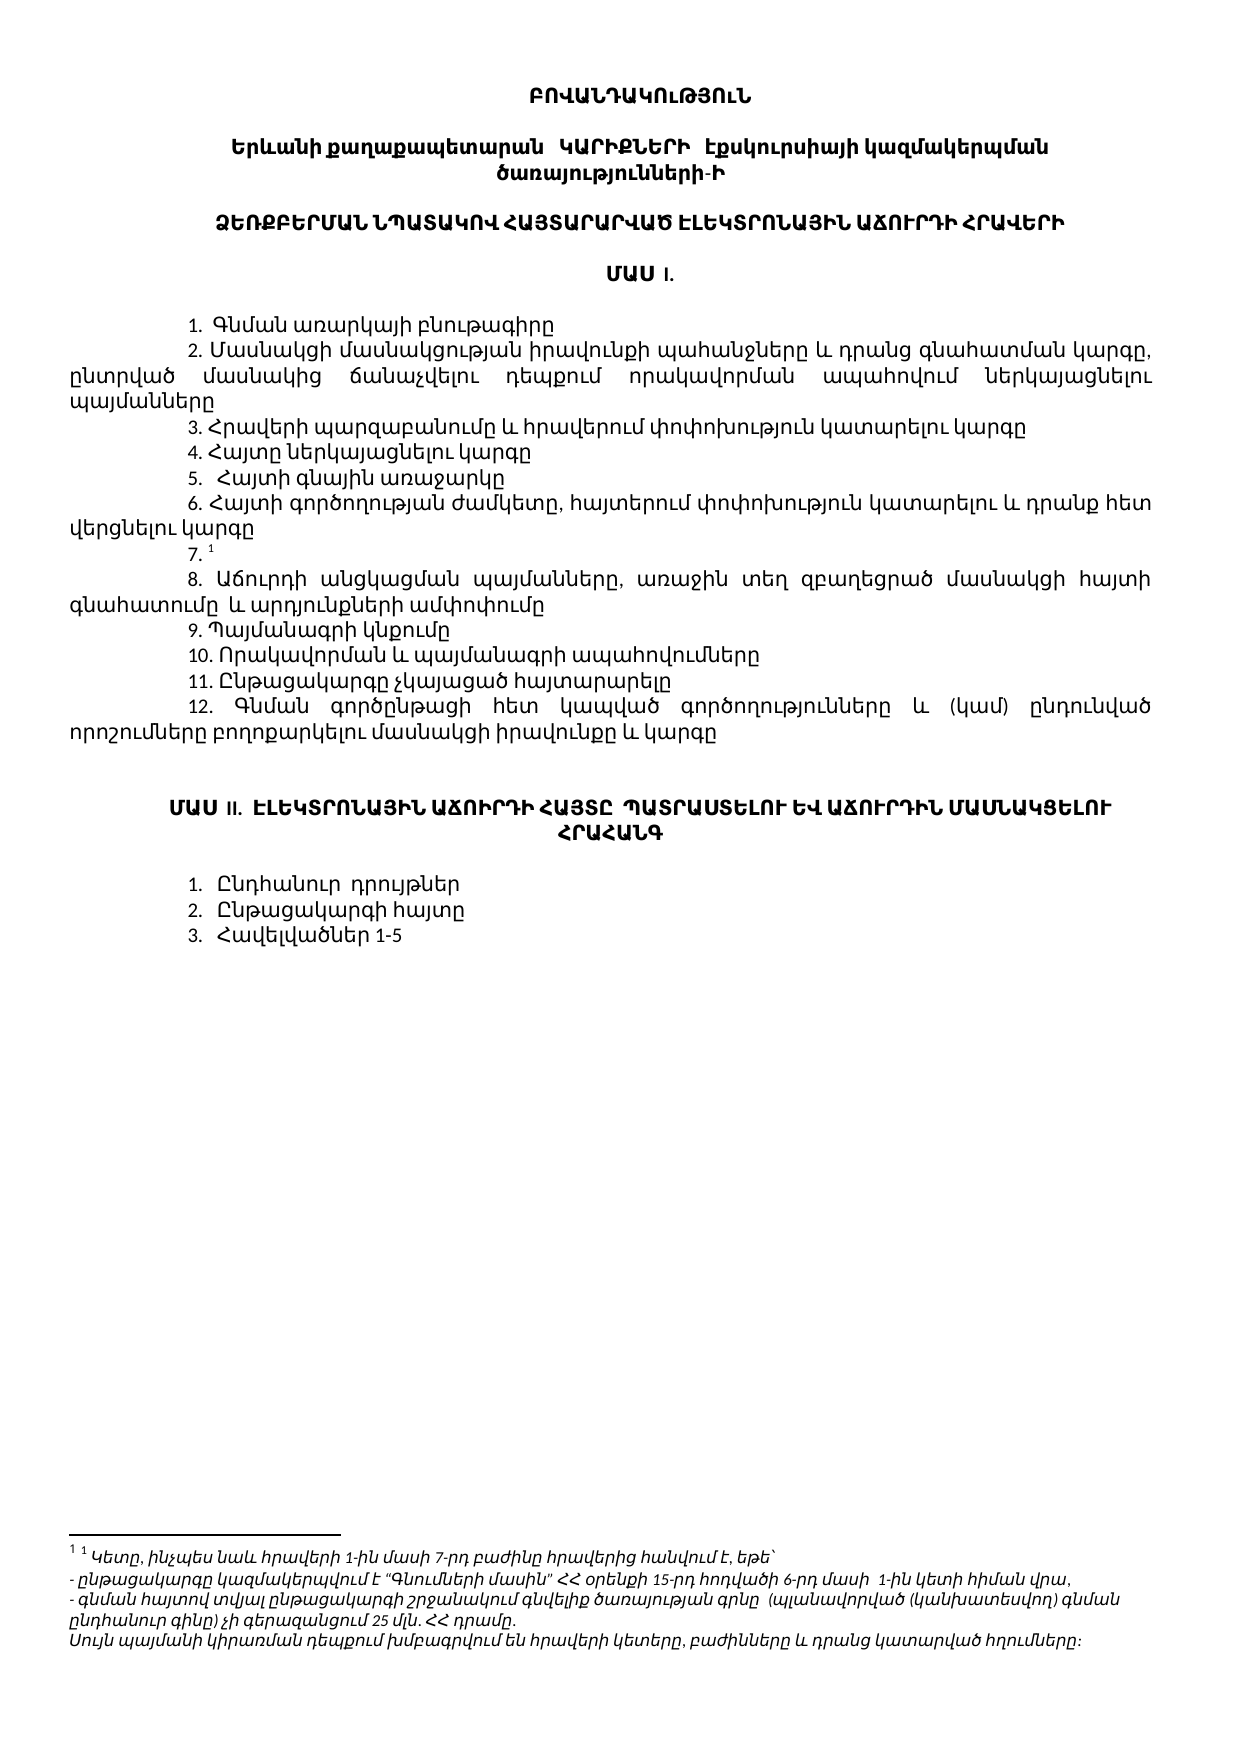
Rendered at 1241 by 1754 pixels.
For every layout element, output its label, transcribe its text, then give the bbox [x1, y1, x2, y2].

text 9. Պայմանագրի կնքումը [69, 617, 1152, 643]
text 2. Մասնակցի մասնակցության իրավունքի պահանջները և դրանց գնահատման կարգը, ընտրված մասնակից ճանաչվելու դեպքում որակավորման ապահովում ներկայացնելու պայմանները [69, 338, 1152, 414]
text 4. Հայտը ներկայացնելու կարգը [69, 439, 1152, 465]
text 1. Գնման առարկայի բնութագիրը [69, 312, 1152, 338]
text 10. Որակավորման և պայմանագրի ապահովումները [69, 643, 1152, 668]
text 3. Հրավերի պարզաբանումը և հրավերում փոփոխություն կատարելու կարգը [69, 414, 1152, 439]
text 12. Գնման գործընթացի հետ կապված գործողությունները և (կամ) ընդունված որոշումները բողոքարկելու մասնակցի իրավունքը և կարգը [69, 693, 1152, 744]
text 1. Ընդհանուր դրույթներ [69, 871, 1152, 897]
text ՁԵՌՔԲԵՐՄԱՆ ՆՊԱՏԱԿՈՎ ՀԱՅՏԱՐԱՐՎԱԾ ԷԼԵԿՏՐՈՆԱՅԻՆ ԱՃՈՒՐԴԻ ՀՐԱՎԵՐԻ [69, 211, 1152, 236]
text ՄԱՍ II. ԷԼԵԿՏՐՈՆԱՅԻՆ ԱՃՈԻՐԴԻ ՀԱՅՏԸ ՊԱՏՐԱՍՏԵԼՈՒ ԵՎ ԱՃՈՒՐԴԻՆ ՄԱՍՆԱԿՑԵԼՈՒ ՀՐԱՀԱՆԳ [69, 795, 1152, 846]
text 8. Աճուրդի անցկացման պայմանները, առաջին տեղ զբաղեցրած մասնակցի հայտի գնահատումը և արդյունքների ամփոփումը [69, 566, 1152, 617]
text ՄԱՍ I. [69, 261, 1152, 287]
text 11. Ընթացակարգը չկայացած հայտարարելը [69, 668, 1152, 693]
text 2. Ընթացակարգի հայտը [69, 897, 1152, 922]
text 7. [69, 541, 1152, 566]
text 5. Հայտի գնային առաջարկը [69, 465, 1152, 490]
text Երևանի քաղաքապետարան ԿԱՐԻՔՆԵՐԻ էքսկուրսիայի կազմակերպման ծառայությունների-Ի [69, 134, 1152, 185]
text 6. Հայտի գործողության ժամկետը, հայտերում փոփոխություն կատարելու և դրանք հետ վերցնելու կարգը [69, 490, 1152, 541]
text 3. Հավելվածներ 1-5 [69, 922, 1152, 948]
text ԲՈՎԱՆԴԱԿՈւԹՅՈւՆ [69, 83, 1152, 109]
